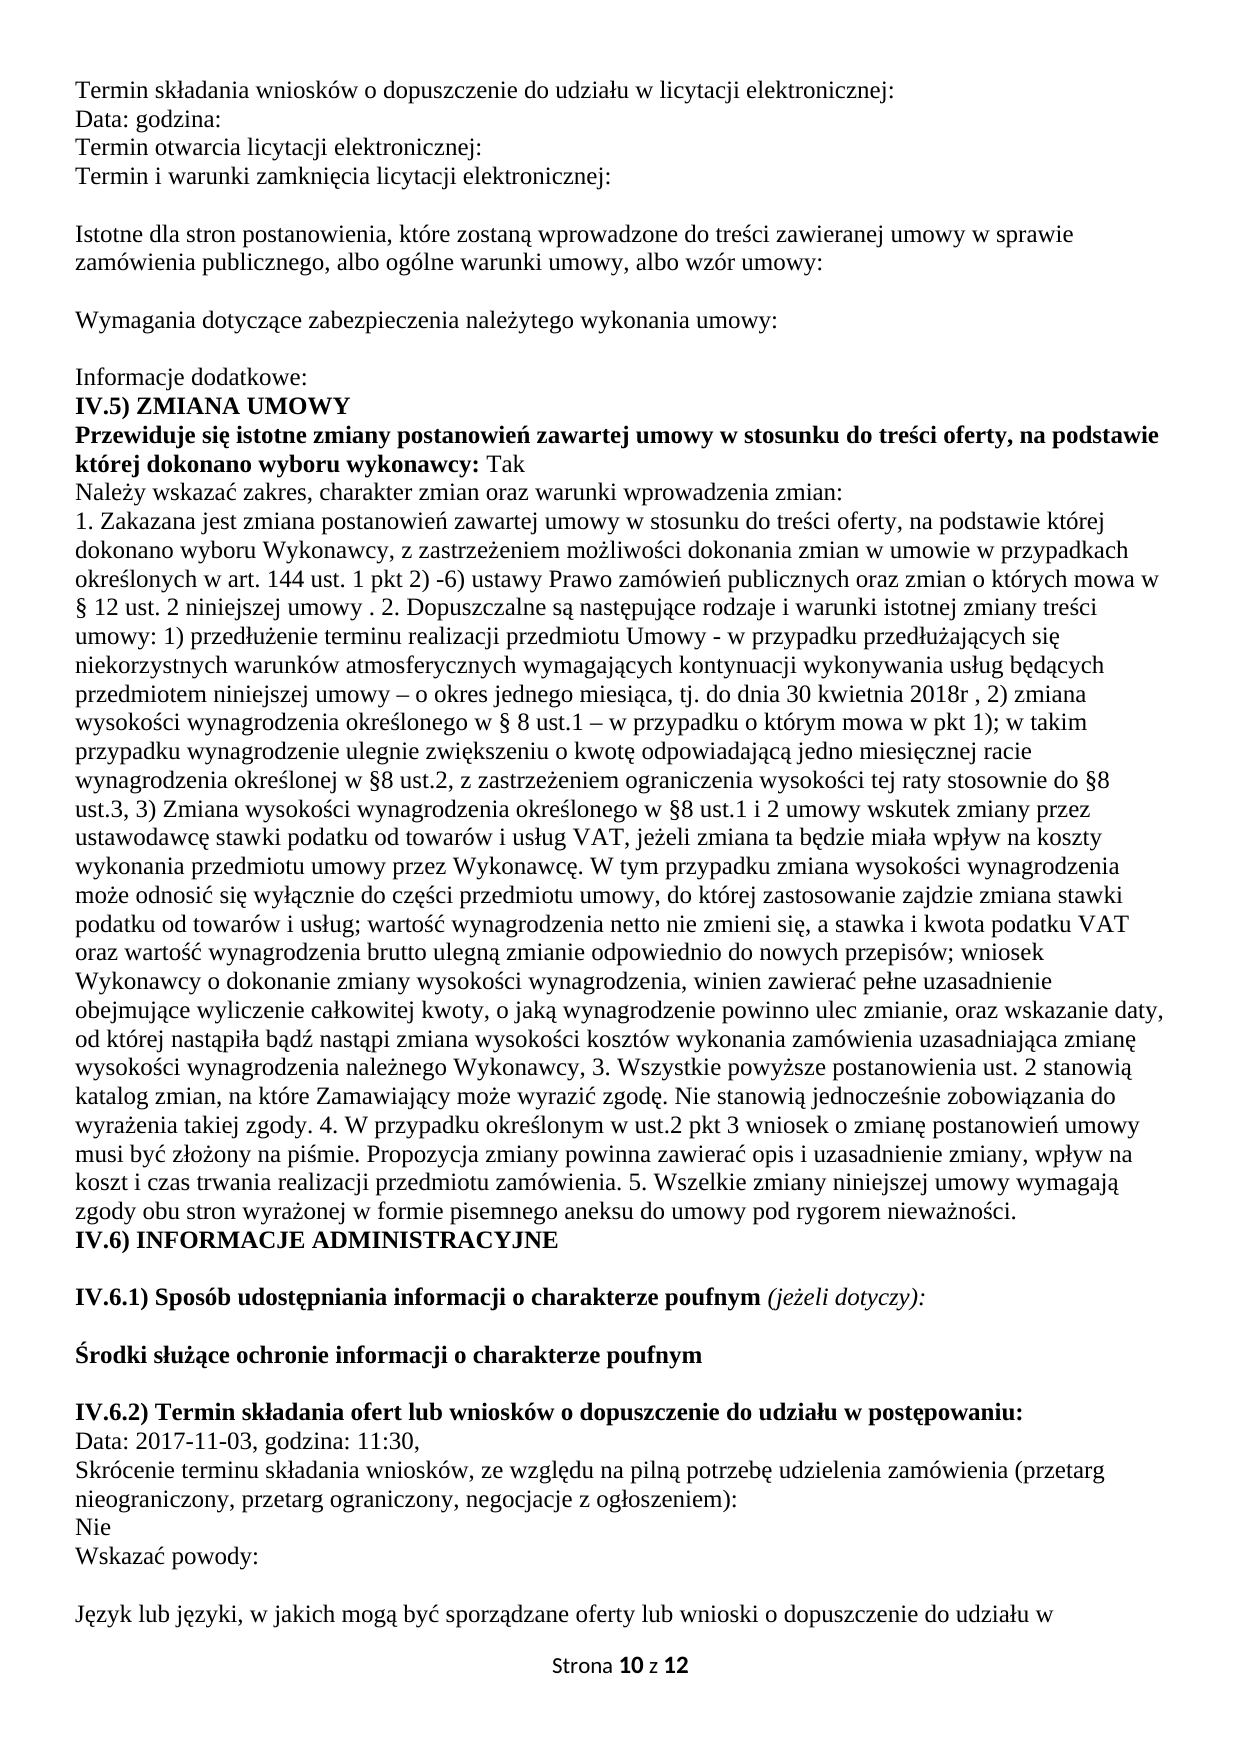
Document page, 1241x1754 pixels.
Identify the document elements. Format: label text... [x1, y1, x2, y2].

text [75, 391, 1165, 1627]
text Istotne dla stron postanowienia, które zostaną wprowadzone do treści zawieranej umowy w sprawie zamówienia publicznego, albo ogólne warunki umowy, albo wzór umowy: [75, 190, 1165, 276]
text Informacje dodatkowe: [75, 334, 1165, 391]
text Termin i warunki zamknięcia licytacji elektronicznej: [75, 161, 1165, 190]
text Termin składania wniosków o dopuszczenie do udziału w licytacji elektronicznej: Data: godzina: Termin otwarcia licytacji elektronicznej: [75, 75, 1165, 161]
text Wymagania dotyczące zabezpieczenia należytego wykonania umowy: [75, 276, 1165, 334]
